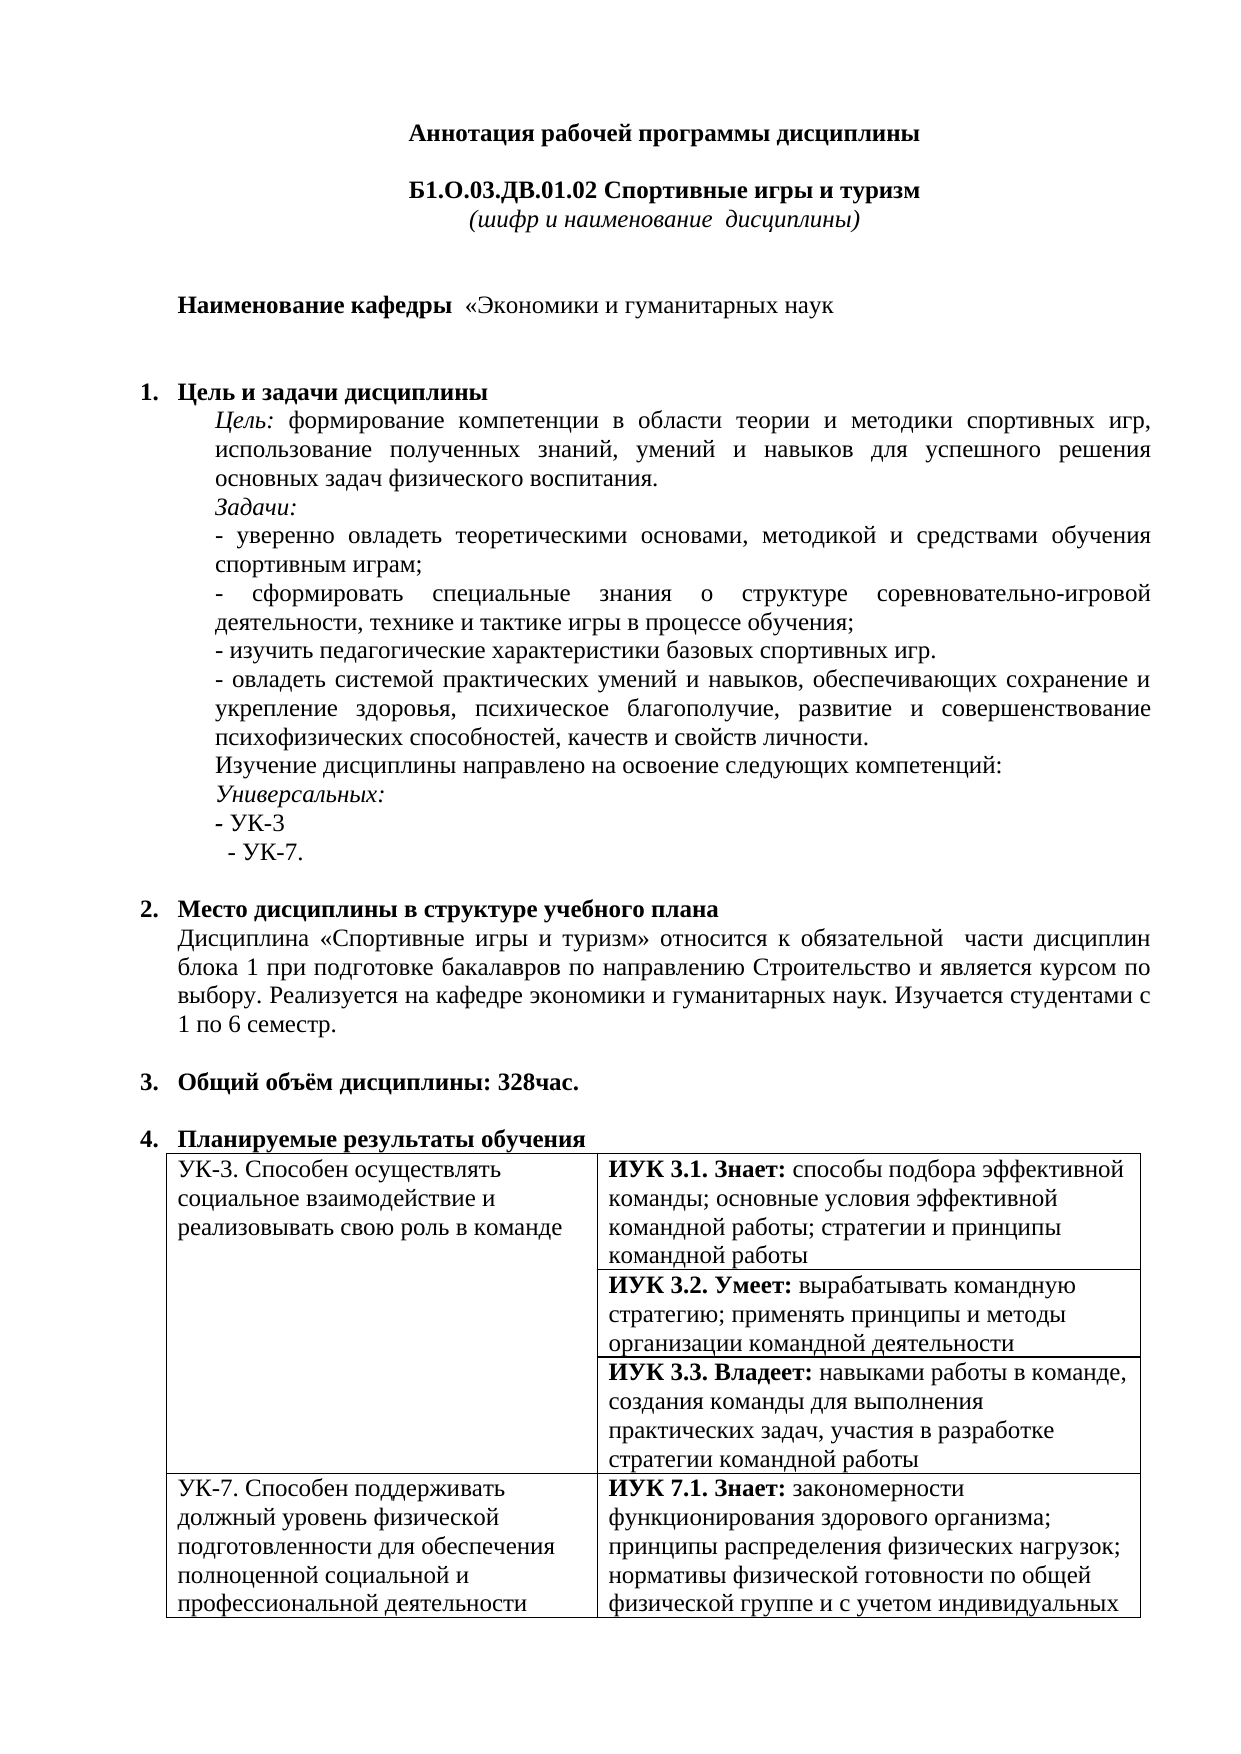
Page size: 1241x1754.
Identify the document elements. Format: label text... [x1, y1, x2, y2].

text Изучение дисциплины направлено на освоение следующих компетенций: [215, 751, 1152, 779]
text - уверенно овладеть теоретическими основами, методикой и средствами обучения спортивным играм; [215, 521, 1152, 578]
text Наименование кафедры «Экономики и гуманитарных наук [177, 291, 1152, 319]
text - изучить педагогические характеристики базовых спортивных игр. [215, 636, 1152, 664]
table_cell ИУК 3.2. Умеет: вырабатывать командную стратегию; применять принципы и методы организации командной деятельности [598, 1270, 1140, 1356]
text Цель: формирование компетенции в области теории и методики спортивных игр, использование полученных знаний, умений и навыков для успешного решения основных задач физического воспитания. [215, 406, 1152, 492]
text Универсальных: [215, 779, 1152, 808]
text - овладеть системой практических умений и навыков, обеспечивающих сохранение и укрепление здоровья, психическое благополучие, развитие и совершенствование психофизических способностей, качеств и свойств личности. [215, 664, 1152, 751]
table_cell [598, 1474, 1140, 1617]
text (шифр и наименование дисциплины) [177, 204, 1152, 233]
text Дисциплина «Спортивные игры и туризм» относится к обязательной части дисциплин блока 1 при подготовке бакалавров по направлению Строительство и является курсом по выбору. Реализуется на кафедре экономики и гуманитарных наук. Изучается студентами с 1 по 6 семестр. [177, 923, 1152, 1038]
text - УК-7. [215, 837, 1152, 866]
table_cell ИУК 3.3. Владеет: навыками работы в команде, создания команды для выполнения практических задач, участия в разработке стратегии командной работы [598, 1358, 1140, 1472]
text Б1.О.03.ДВ.01.02 Спортивные игры и туризм [177, 176, 1152, 204]
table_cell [167, 1474, 597, 1617]
text - УК-3 [215, 808, 1152, 837]
text Аннотация рабочей программы дисциплины [177, 118, 1152, 147]
table_header ИУК 3.1. Знает: способы подбора эффективной команды; основные условия эффективной командной работы; стратегии и принципы командной работы [598, 1154, 1140, 1269]
list Место дисциплины в структуре учебного плана [140, 894, 1152, 923]
text Задачи: [215, 492, 1152, 521]
text - сформировать специальные знания о структуре соревновательно-игровой деятельности, технике и тактике игры в процессе обучения; [215, 578, 1152, 636]
list Цель и задачи дисциплины [140, 377, 1152, 406]
list Общий объём дисциплины: 328час. [140, 1067, 1152, 1096]
list Планируемые результаты обучения [140, 1124, 1152, 1153]
table_header УК-3. Способен осуществлять социальное взаимодействие и реализовывать свою роль в команде [167, 1154, 597, 1472]
